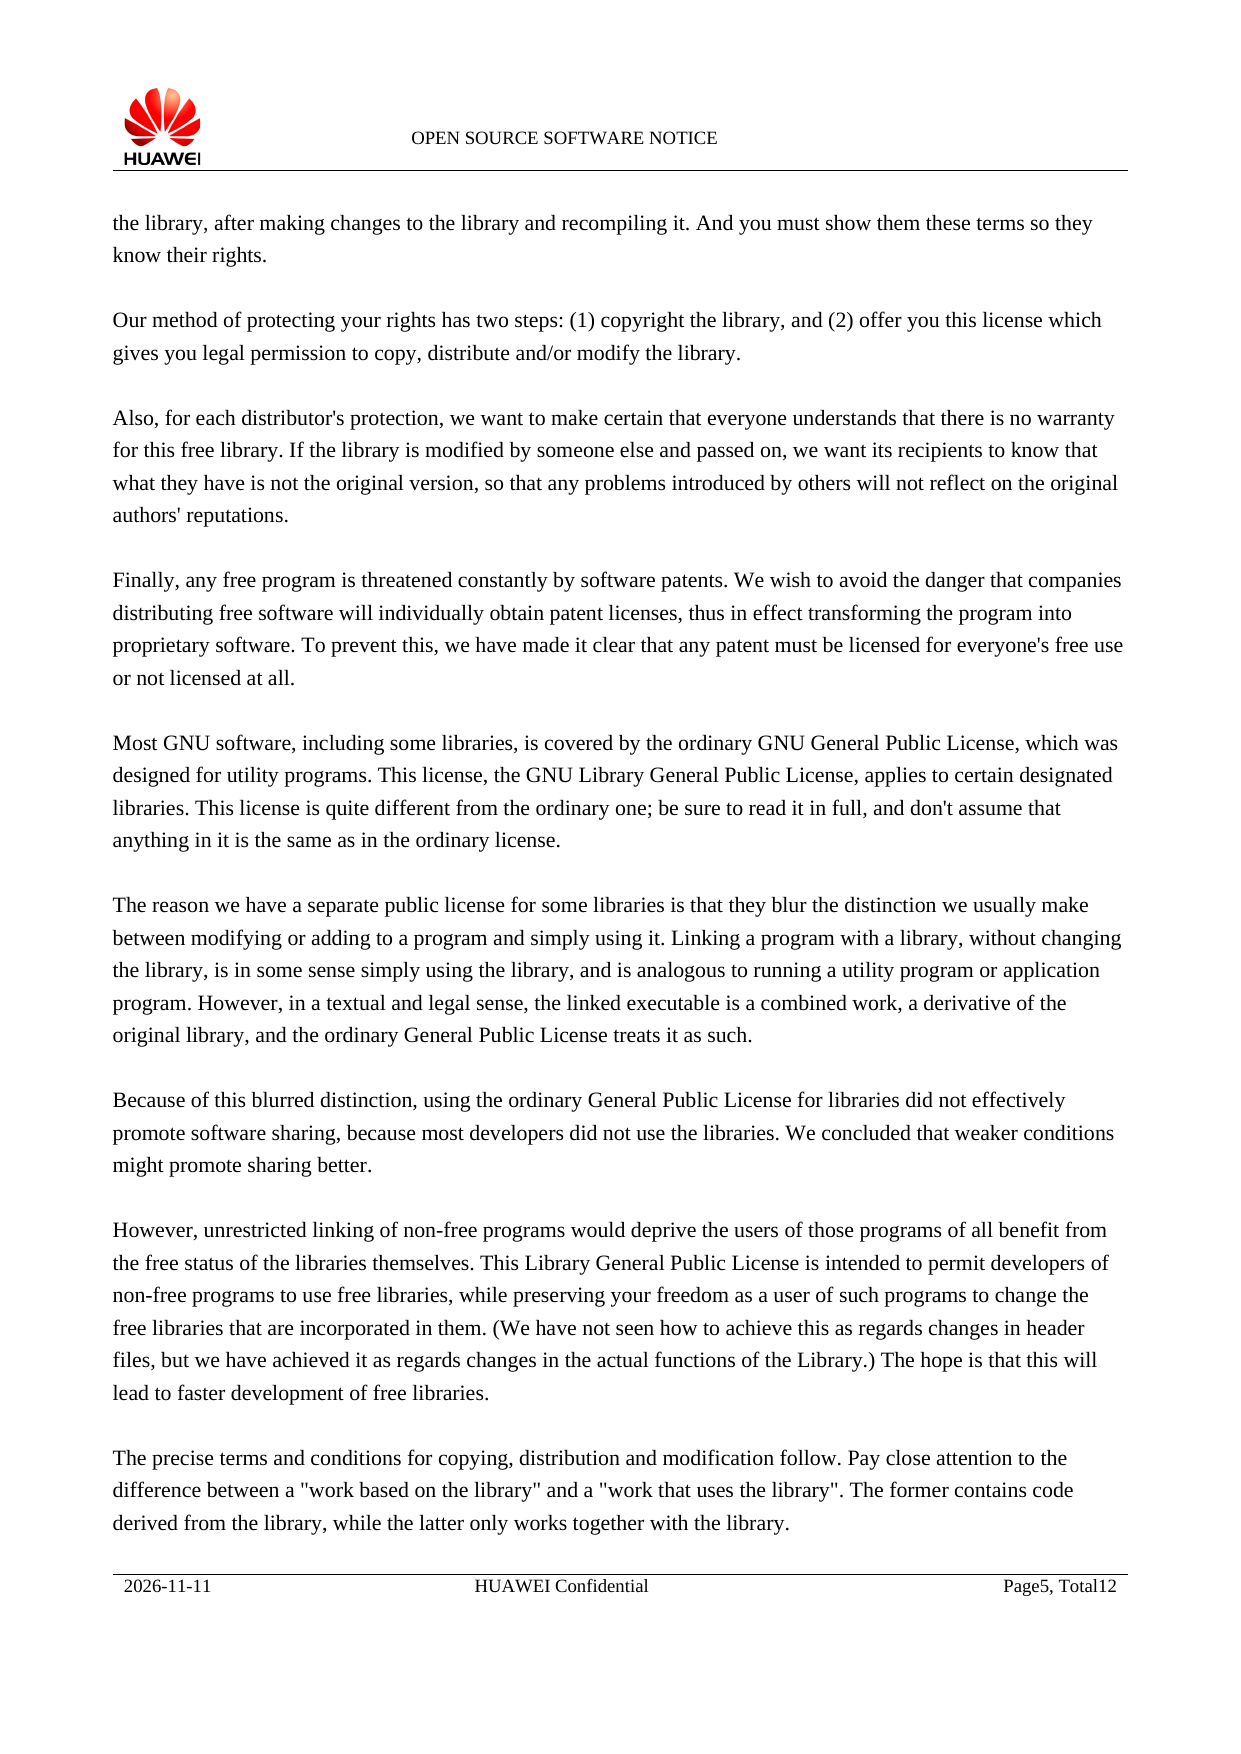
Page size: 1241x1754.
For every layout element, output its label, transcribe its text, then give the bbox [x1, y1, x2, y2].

picture [124, 88, 201, 165]
